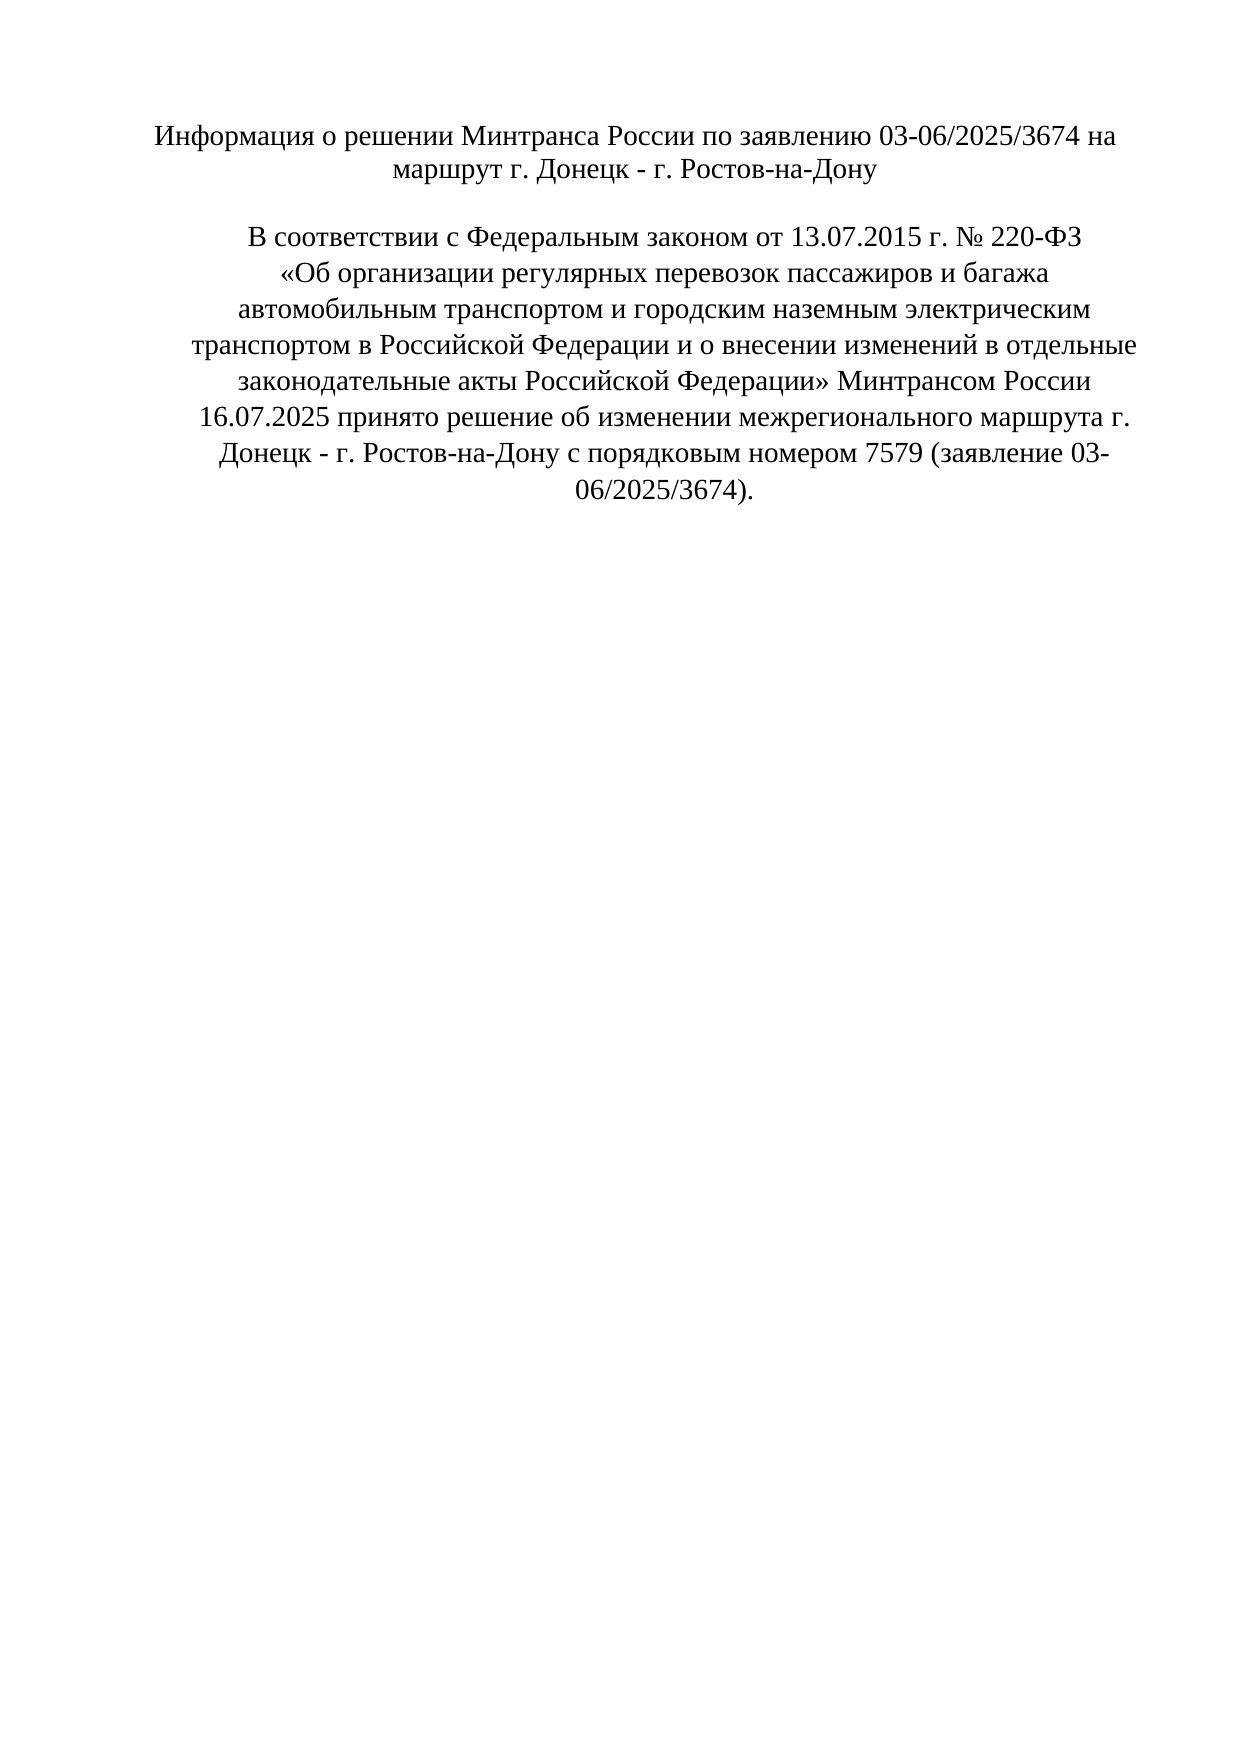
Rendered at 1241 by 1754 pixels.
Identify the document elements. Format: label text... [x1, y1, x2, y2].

text В соответствии с Федеральным законом от 13.07.2015 г. № 220-ФЗ «Об организации регулярных перевозок пассажиров и багажа автомобильным транспортом и городским наземным электрическим транспортом в Российской Федерации и о внесении изменений в отдельные законодательные акты Российской Федерации» Минтрансом России 16.07.2025 принято решение об изменении межрегионального маршрута г. Донецк - г. Ростов-на-Дону с порядковым номером 7579 (заявление 03-06/2025/3674). [177, 219, 1152, 505]
text Информация о решении Минтранса России по заявлению 03-06/2025/3674 на маршрут г. Донецк - г. Ростов-на-Дону [118, 118, 1152, 185]
